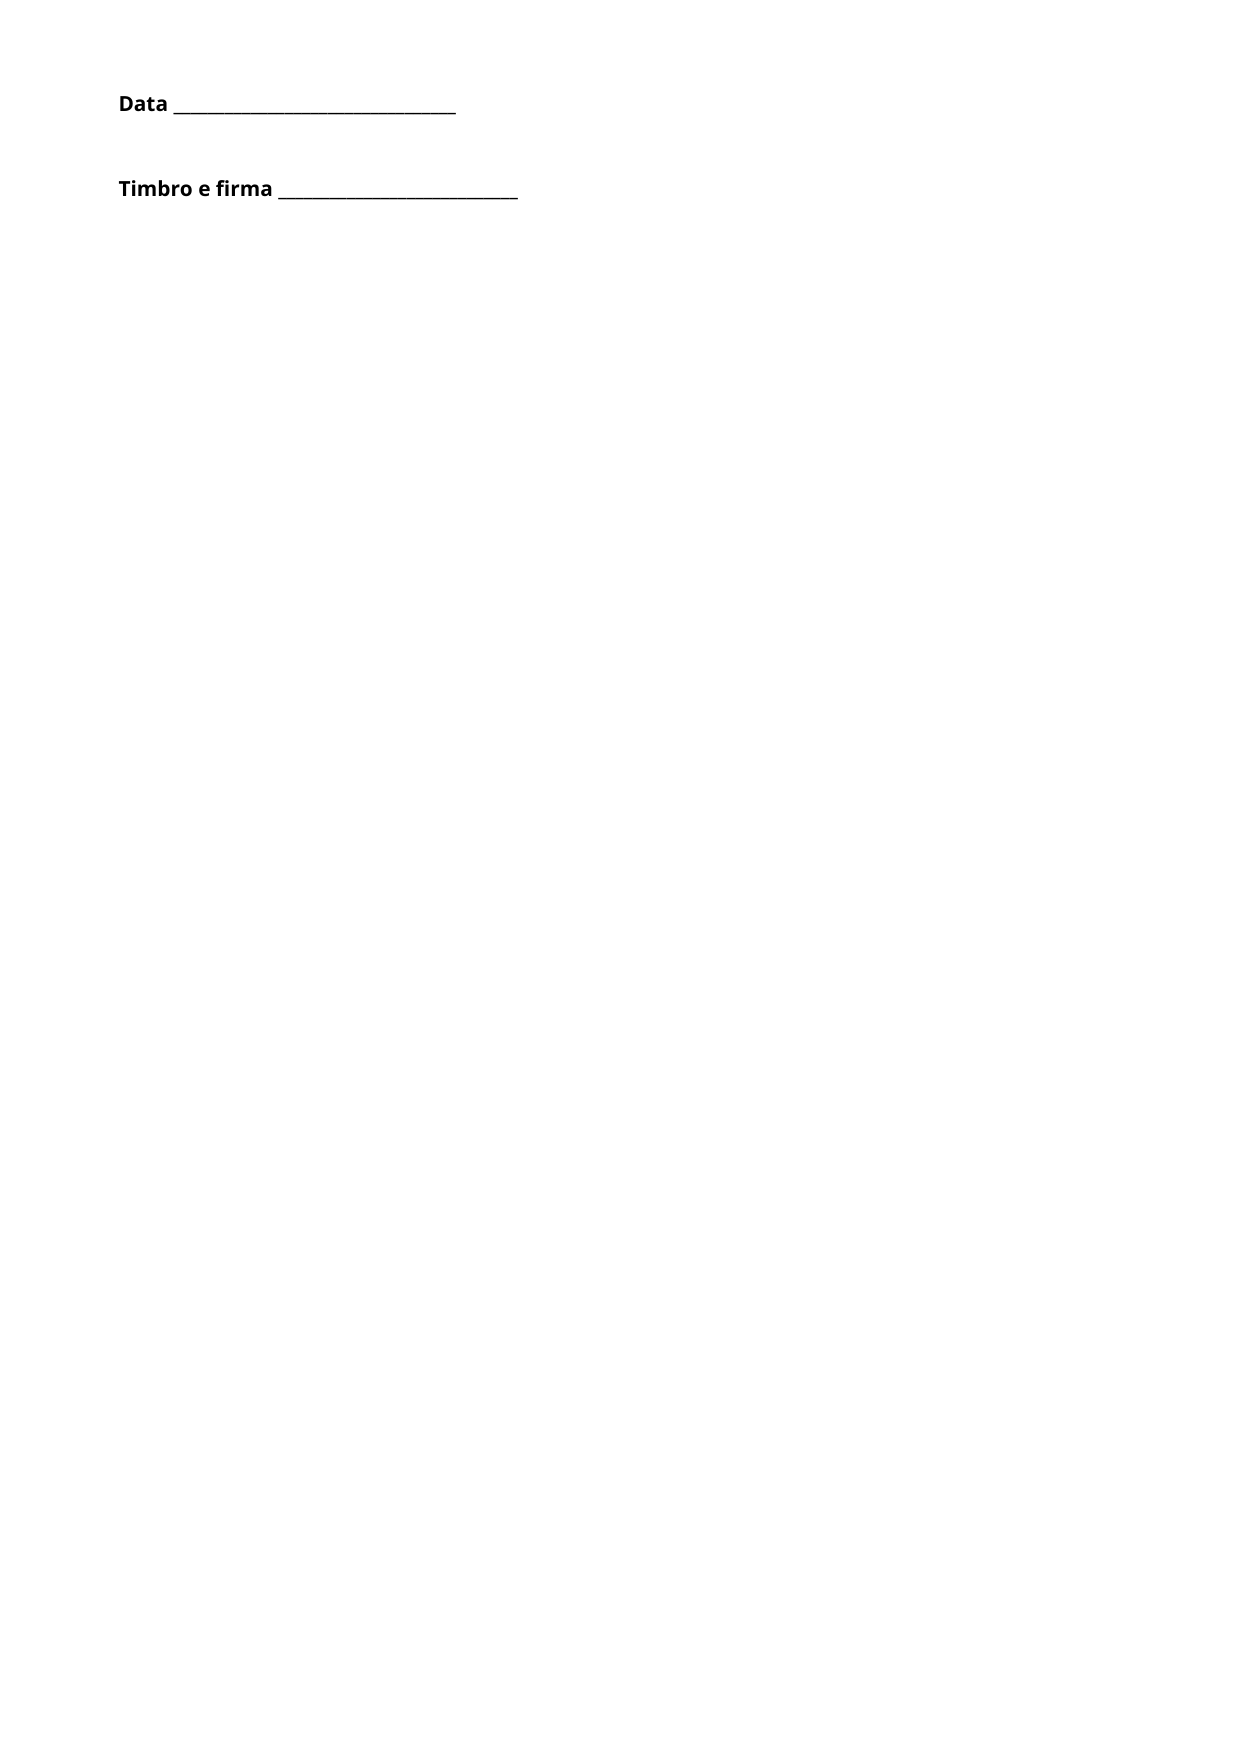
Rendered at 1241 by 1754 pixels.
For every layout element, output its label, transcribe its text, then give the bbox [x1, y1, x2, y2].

text Data _________________________________ Timbro e firma ____________________________ [118, 89, 1137, 202]
